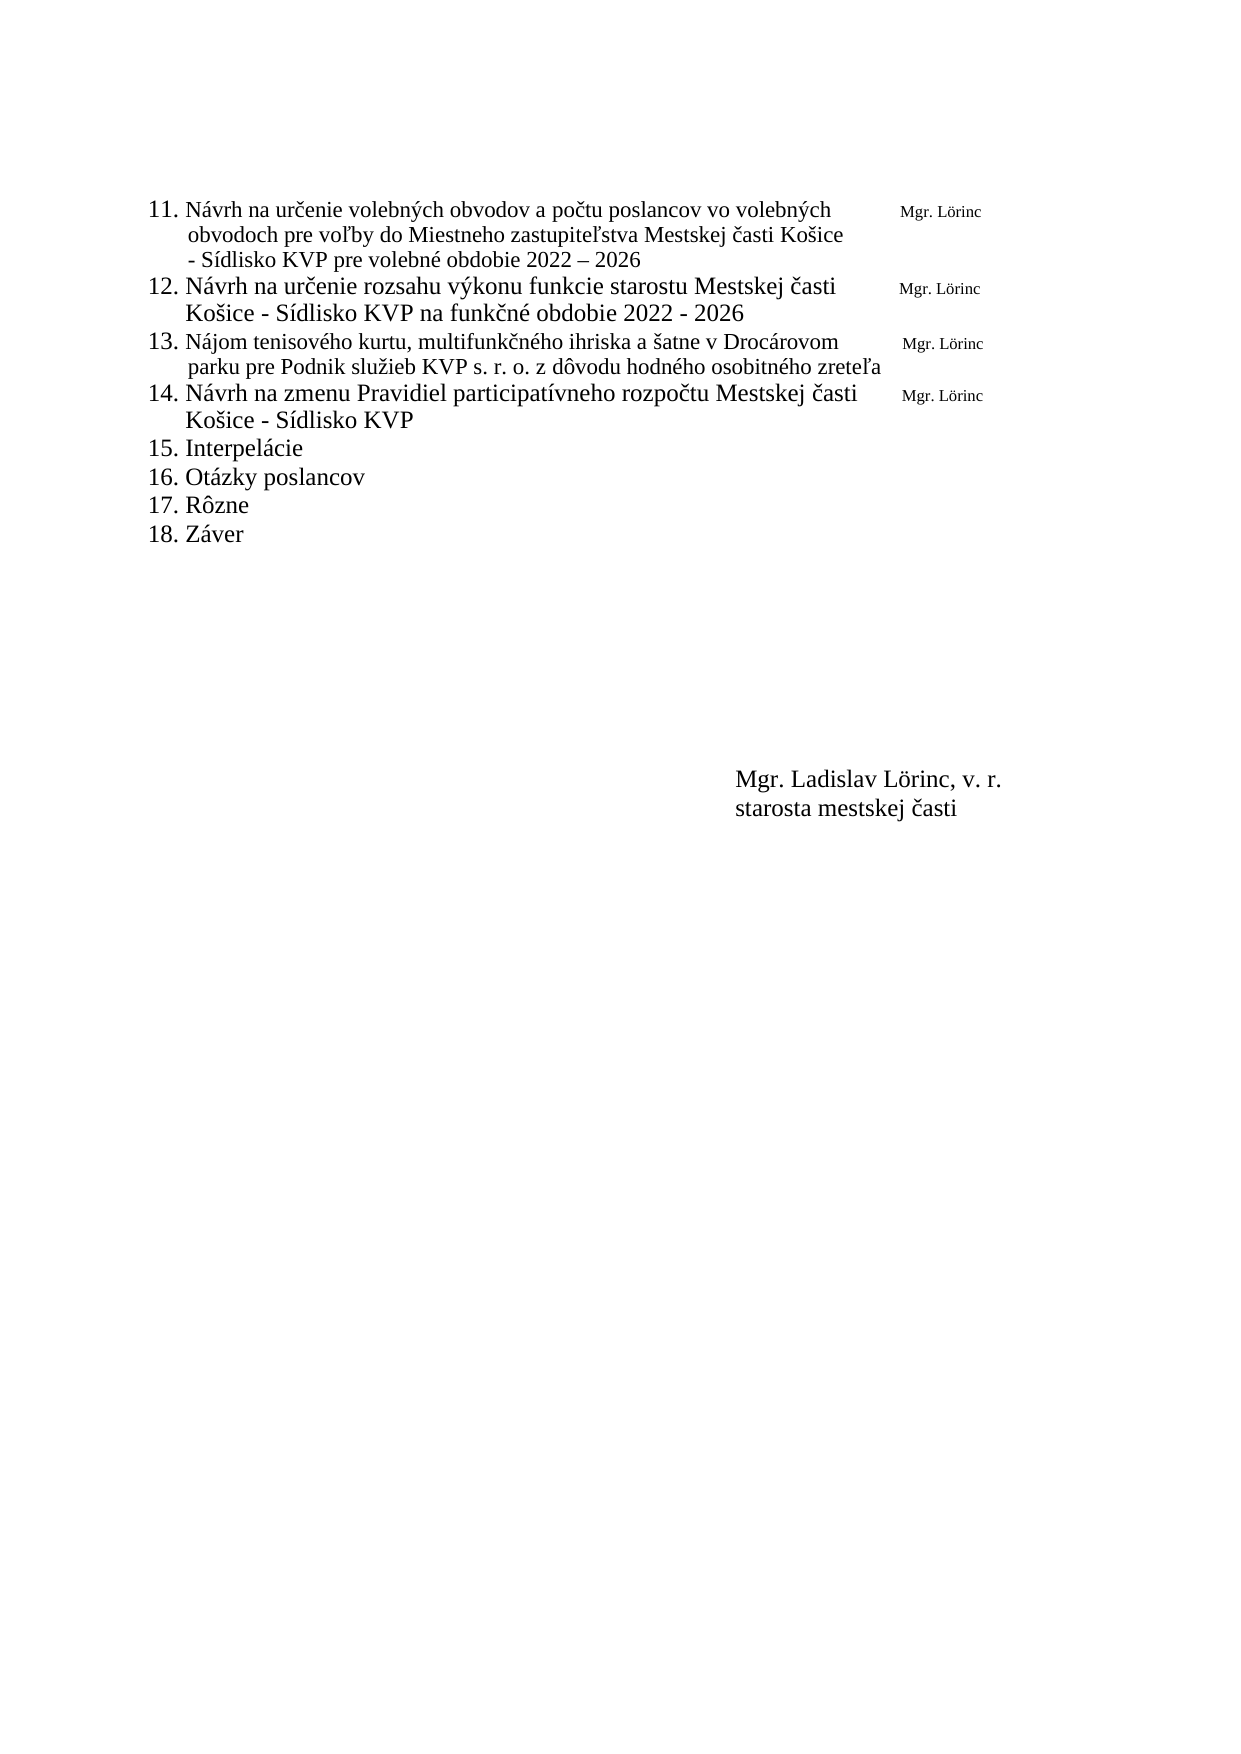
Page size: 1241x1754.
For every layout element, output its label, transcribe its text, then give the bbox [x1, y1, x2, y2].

text 12. Návrh na určenie rozsahu výkonu funkcie starostu Mestskej časti Mgr. Lörinc [148, 273, 1122, 300]
text 11. Návrh na určenie volebných obvodov a počtu poslancov vo volebných Mgr. Lörinc [148, 196, 1122, 223]
text obvodoch pre voľby do Miestneho zastupiteľstva Mestskej časti Košice [148, 223, 1122, 248]
text 13. Nájom tenisového kurtu, multifunkčného ihriska a šatne v Drocárovom Mgr. Lörinc [148, 327, 1122, 355]
text 17. Rôzne [148, 490, 1122, 519]
text 18. Záver [148, 519, 1122, 548]
text 14. Návrh na zmenu Pravidiel participatívneho rozpočtu Mestskej časti Mgr. Lörinc [148, 380, 1122, 407]
text 16. Otázky poslancov [148, 462, 1122, 490]
text starosta mestskej časti [148, 793, 1122, 822]
text Košice - Sídlisko KVP [148, 407, 1122, 434]
text Mgr. Ladislav Lörinc, v. r. [148, 764, 1122, 793]
text 15. Interpelácie [148, 434, 1122, 462]
text parku pre Podnik služieb KVP s. r. o. z dôvodu hodného osobitného zreteľa [148, 355, 1122, 380]
text - Sídlisko KVP pre volebné obdobie 2022 – 2026 [148, 248, 1122, 273]
text Košice - Sídlisko KVP na funkčné obdobie 2022 - 2026 [148, 300, 1122, 327]
